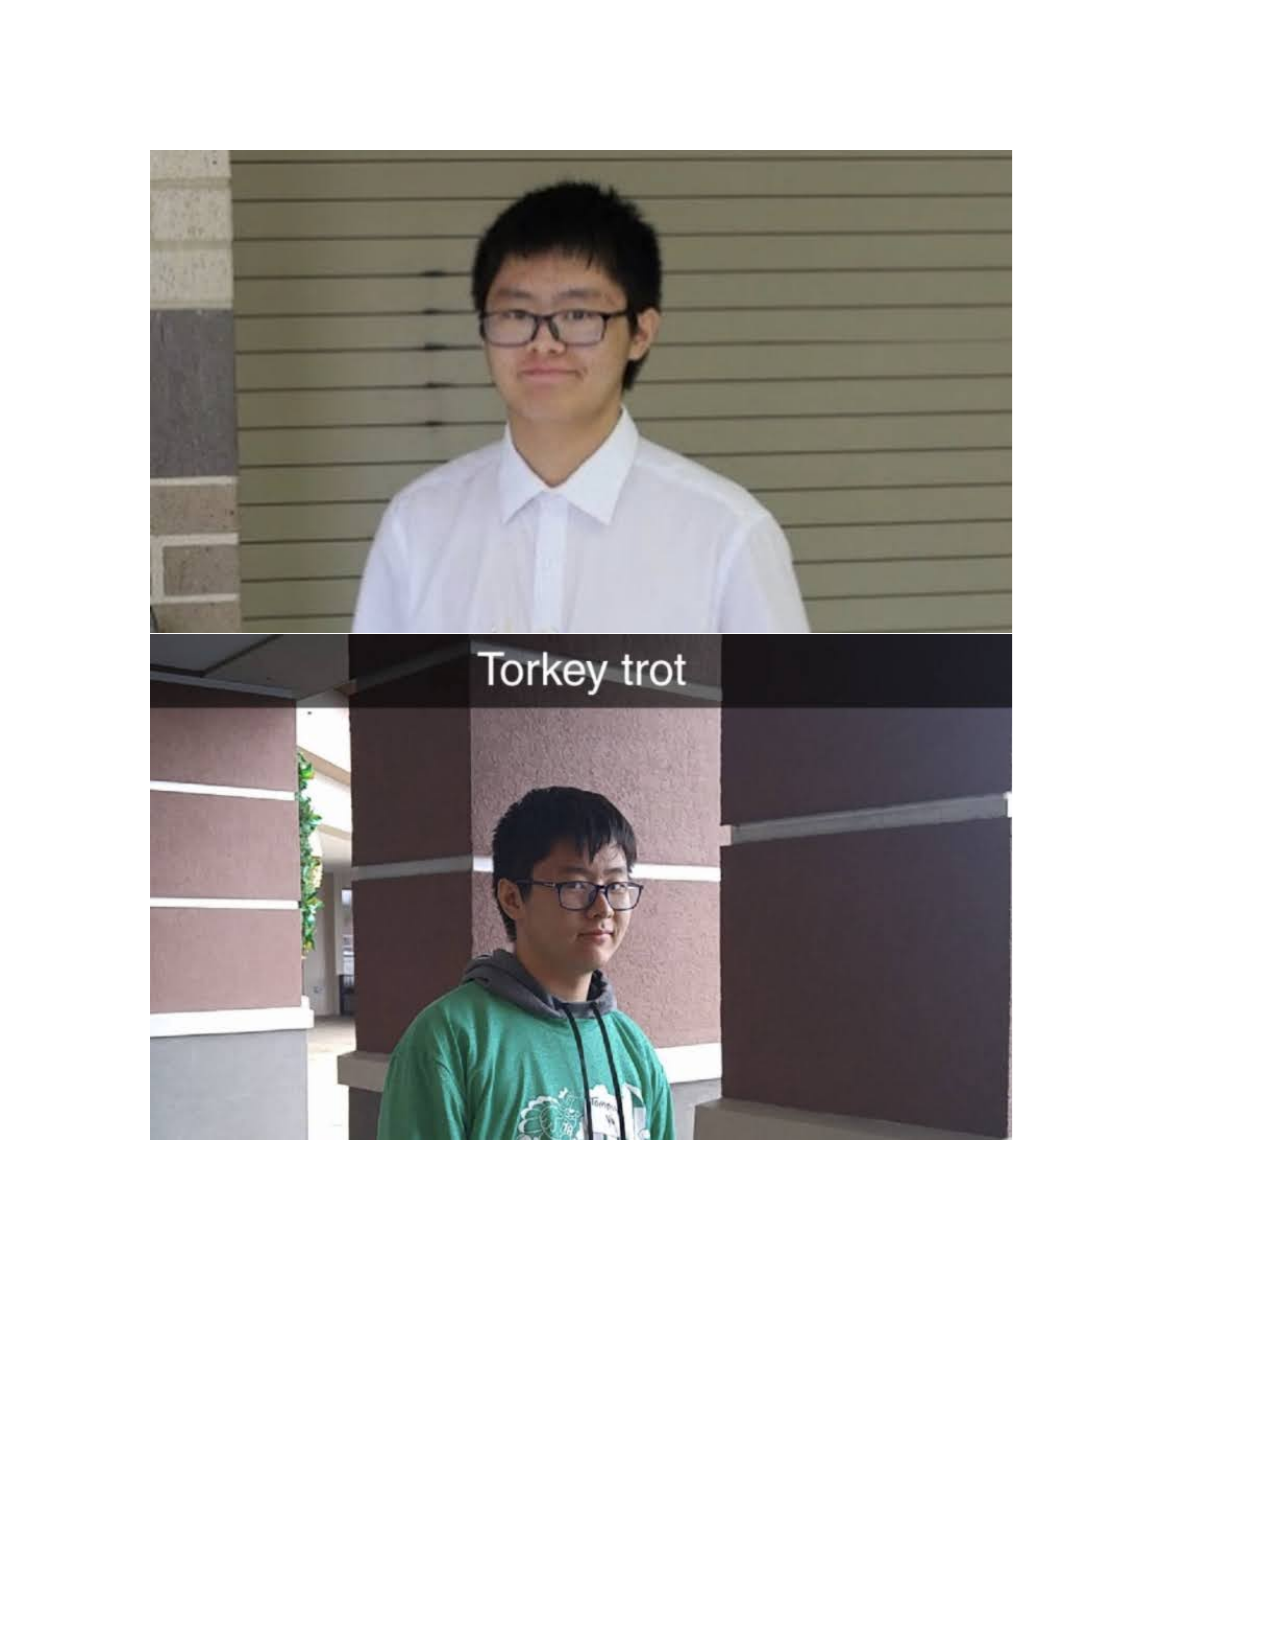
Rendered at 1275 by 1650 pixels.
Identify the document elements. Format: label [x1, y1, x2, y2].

picture [150, 150, 1013, 633]
picture [150, 634, 1013, 1140]
